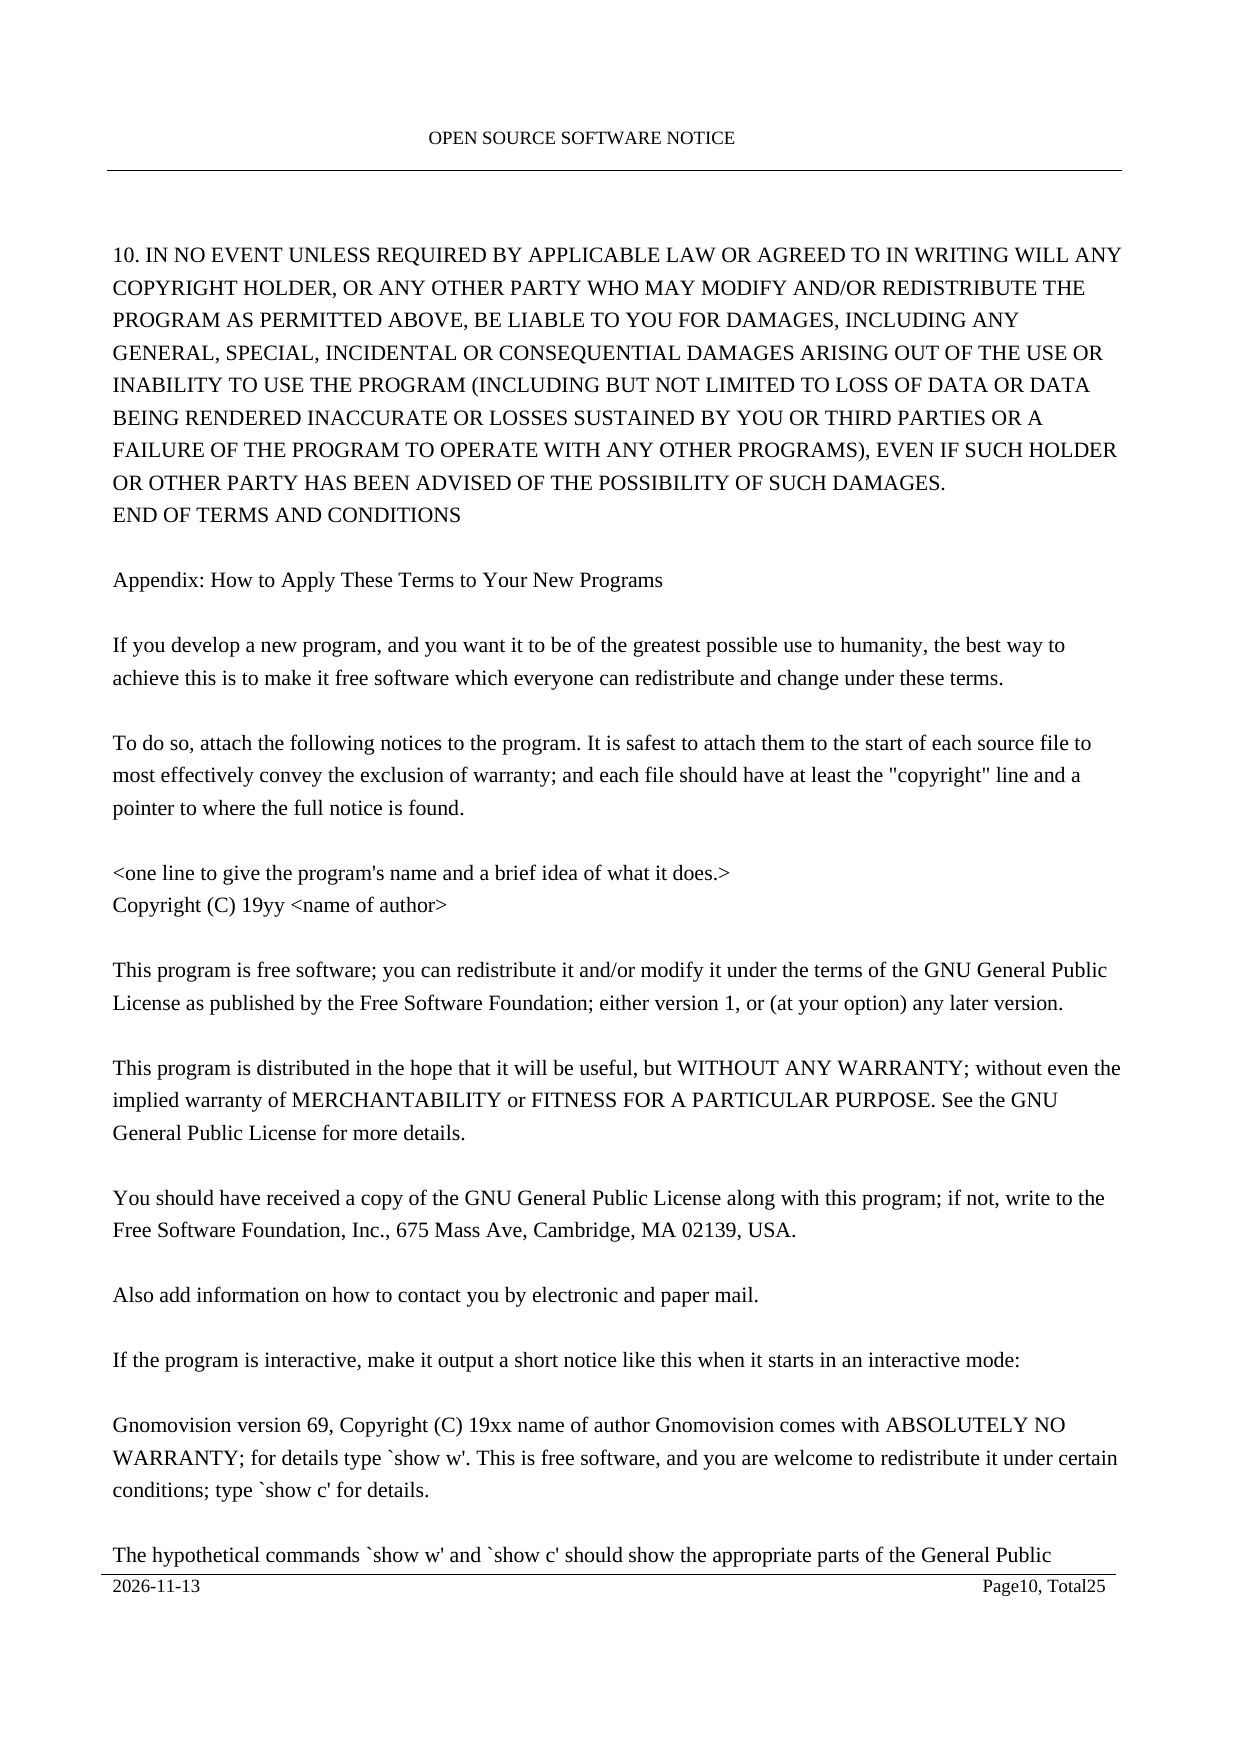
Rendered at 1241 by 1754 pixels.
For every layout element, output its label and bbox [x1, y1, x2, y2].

text [112, 206, 1128, 1571]
